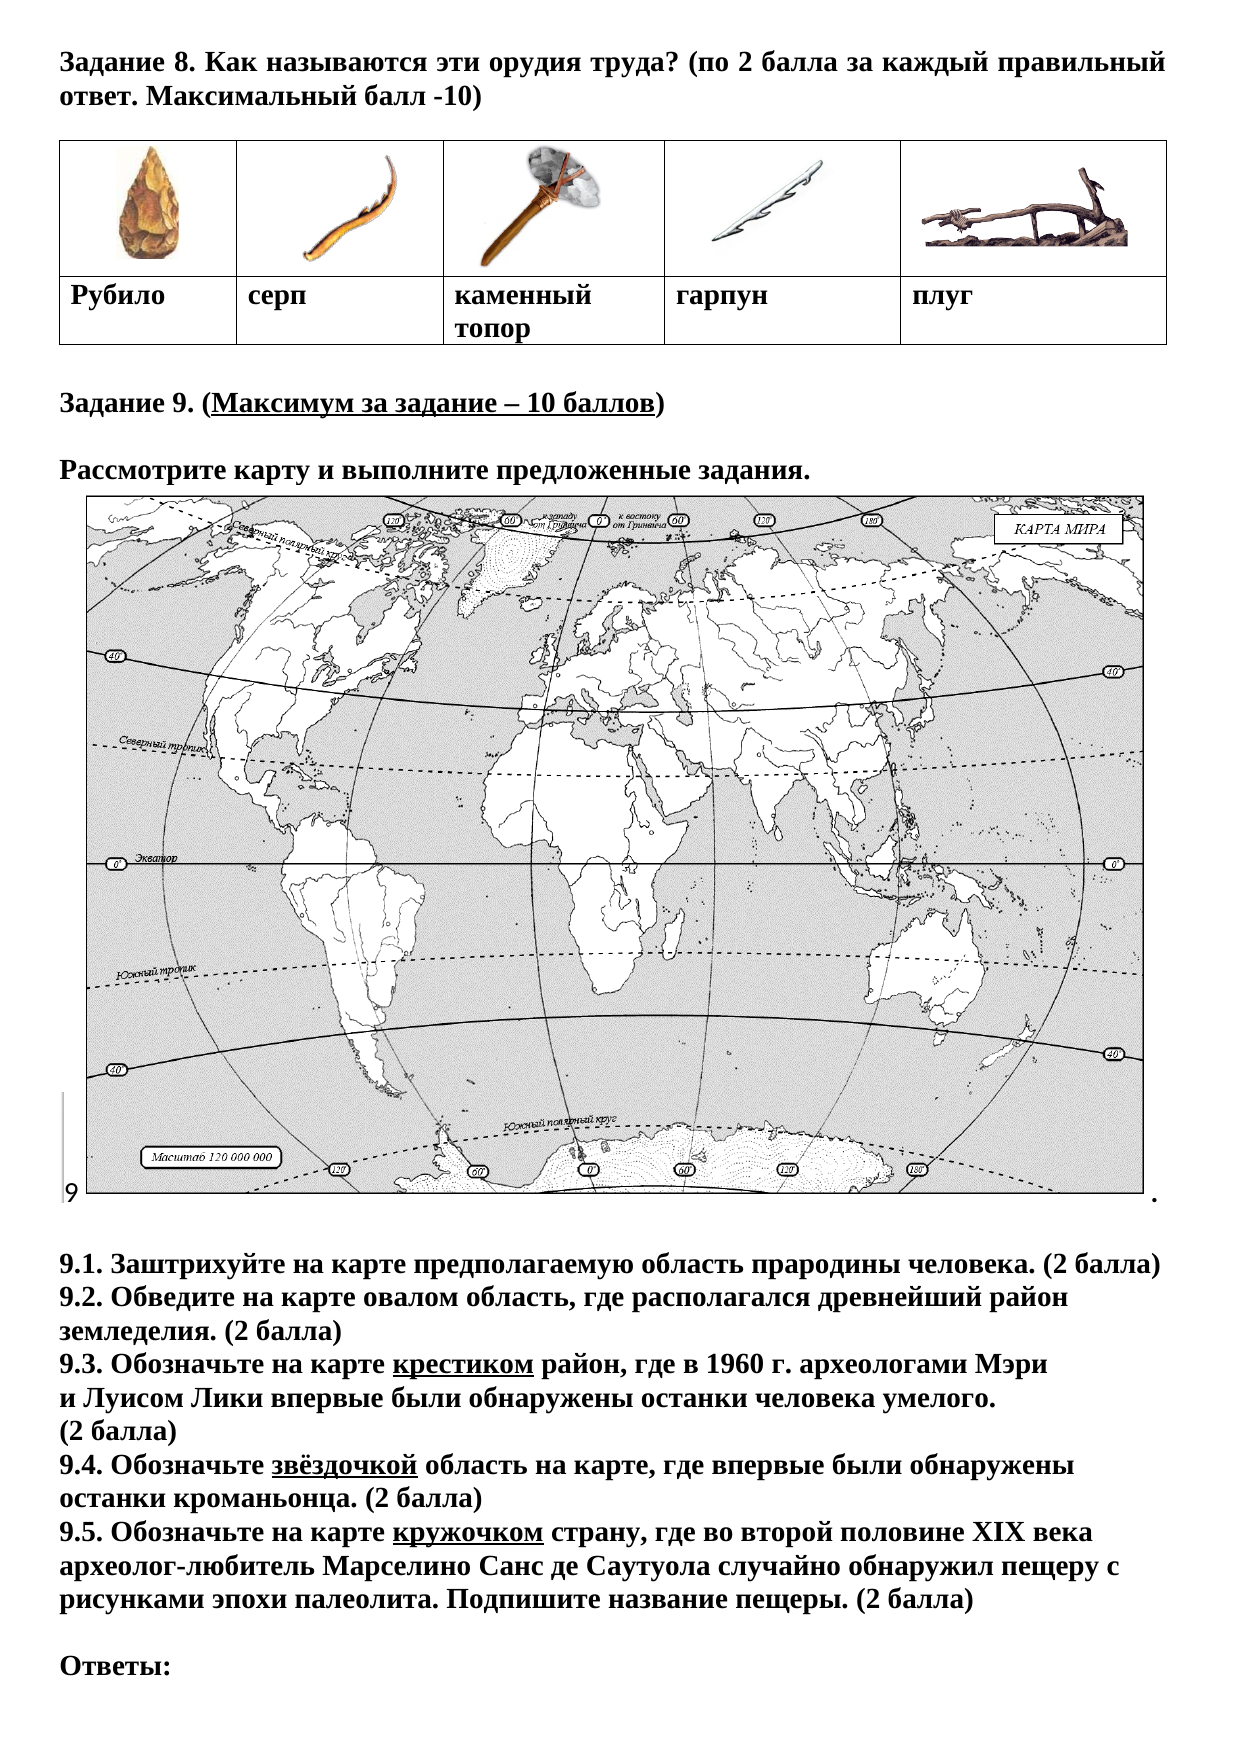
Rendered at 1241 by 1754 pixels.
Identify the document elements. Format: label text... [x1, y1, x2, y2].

picture [476, 141, 601, 270]
text Ответы: [59, 1648, 1167, 1682]
text 9.4. Обозначьте звёздочкой область на карте, где впервые были обнаружены [59, 1447, 1167, 1481]
picture [78, 485, 1151, 1203]
picture [921, 165, 1128, 247]
picture [116, 146, 179, 259]
text 9.5. Обозначьте на карте кружочком страну, где во второй половине XIX века археолог-любитель Марселино Санс де Саутуола случайно обнаружил пещеру с рисунками эпохи палеолита. Подпишите название пещеры. (2 балла) [59, 1514, 1167, 1615]
table_cell серп [237, 277, 443, 344]
text Задание 8. Как называются эти орудия труда? (по 2 балла за каждый правильный ответ. Максимальный балл -10) [59, 44, 1167, 111]
text 9.1. Заштрихуйте на карте предполагаемую область прародины человека. (2 балла) [59, 1246, 1167, 1279]
text Рассмотрите карту и выполните предложенные задания. [59, 452, 1167, 486]
table_header [237, 141, 443, 276]
text (2 балла) [59, 1413, 1167, 1447]
table_cell каменный топор [444, 277, 664, 344]
table_header [60, 141, 236, 276]
table_cell плуг [901, 277, 1166, 344]
table_cell гарпун [665, 277, 900, 344]
table_header [665, 141, 900, 276]
text 9.3. Обозначьте на карте крестиком район, где в 1960 г. археологами Мэри [59, 1346, 1167, 1380]
text и Луисом Лики впервые были обнаружены останки человека умелого. [59, 1380, 1167, 1413]
text Задание 9. (Максимум за задание – 10 баллов) [59, 385, 1167, 418]
text 9.2. Обведите на карте овалом область, где располагался древнейший район [59, 1279, 1167, 1313]
table_header [444, 141, 664, 276]
text земледелия. (2 балла) [59, 1313, 1167, 1346]
table_cell Рубило [60, 277, 236, 344]
text останки кроманьонца. (2 балла) [59, 1481, 1167, 1514]
table_header [901, 141, 1166, 276]
